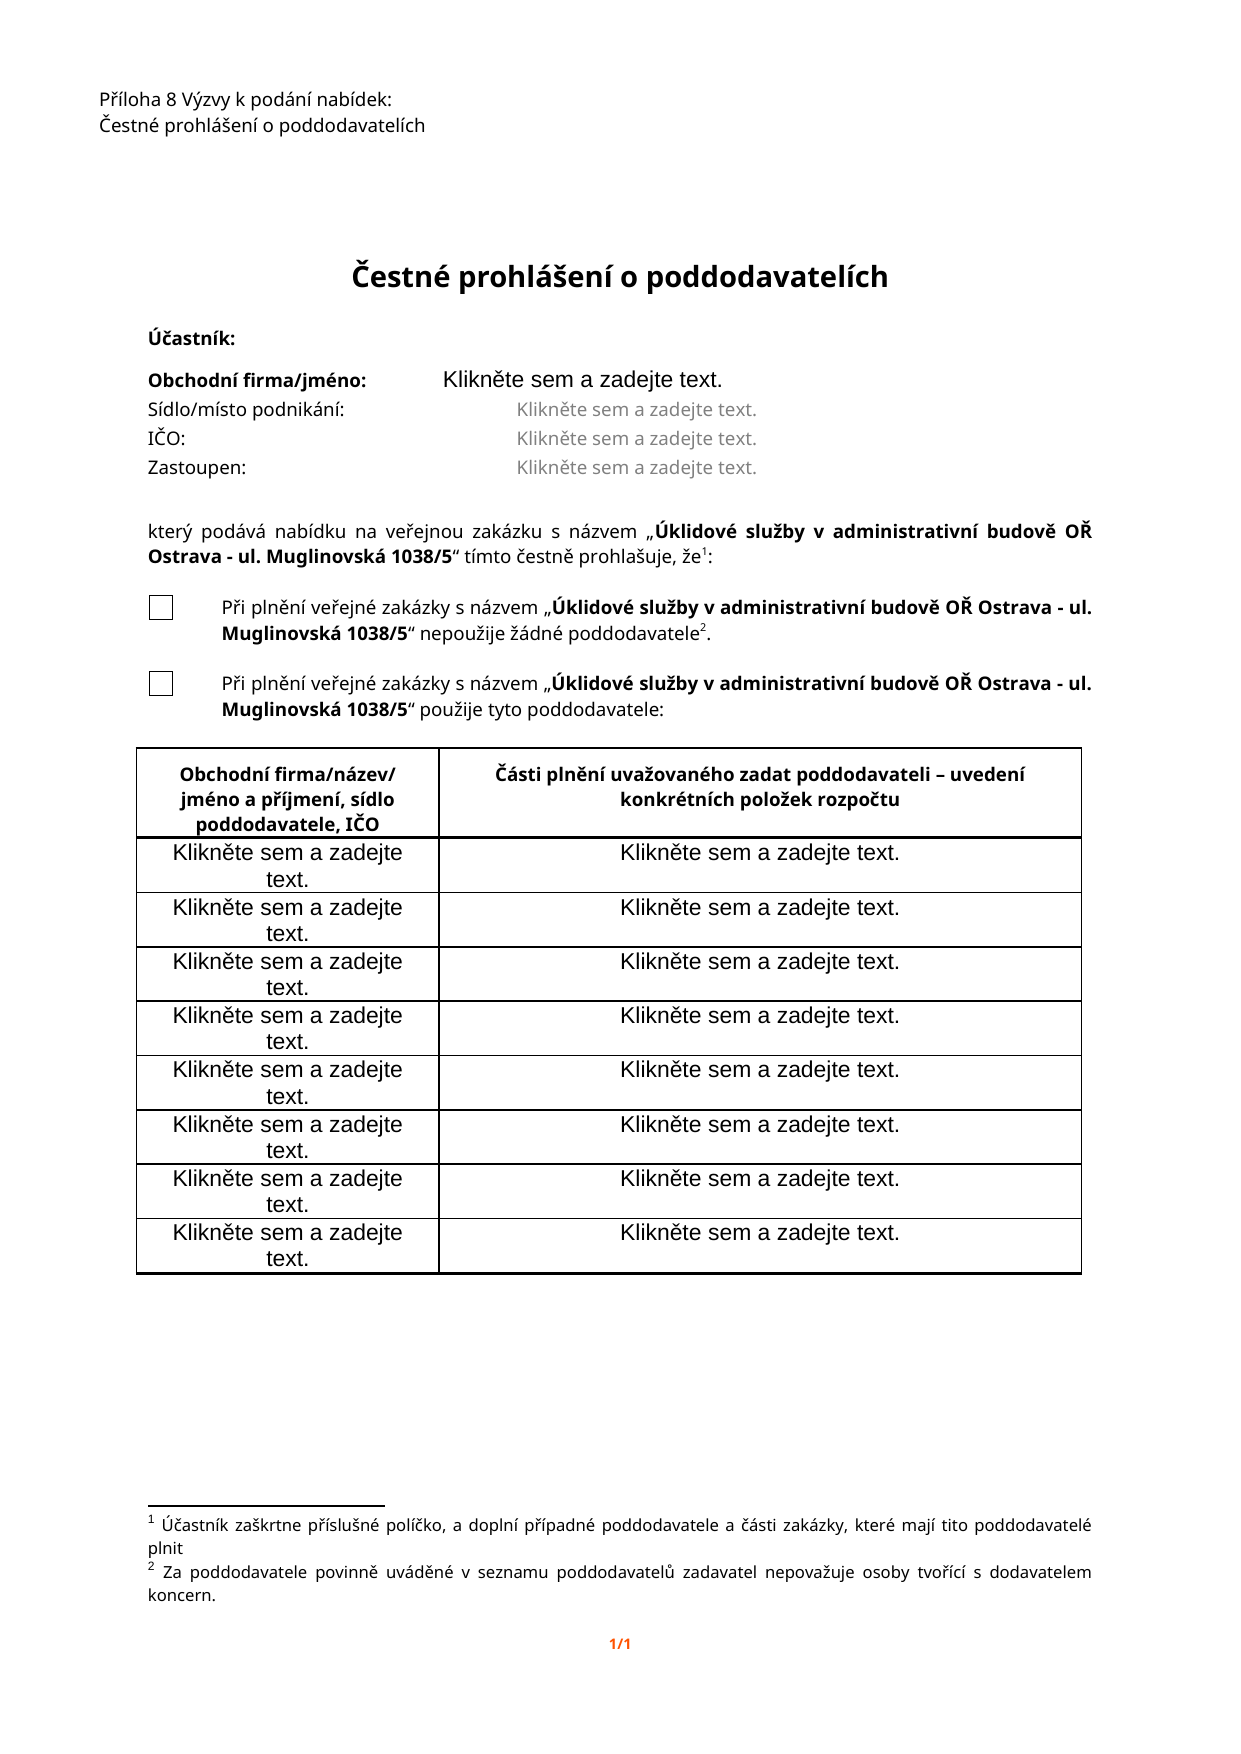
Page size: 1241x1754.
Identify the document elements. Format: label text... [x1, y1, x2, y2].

text Zastoupen: [148, 451, 1093, 480]
text který podává nabídku na veřejnou zakázku s názvem „Úklidové služby v administrativní budově OŘ Ostrava - ul. Muglinovská 1038/5“ tímto čestně prohlašuje, že: [148, 518, 1093, 569]
text Sídlo/místo podnikání: [148, 393, 1093, 422]
text Při plnění veřejné zakázky s názvem „Úklidové služby v administrativní budově OŘ Ostrava - ul. Muglinovská 1038/5“ nepoužije žádné poddodavatele. [148, 594, 1093, 645]
text IČO: [148, 422, 1093, 451]
table_header Obchodní firma/název/ jméno a příjmení, sídlo poddodavatele, IČO [137, 749, 438, 836]
text Při plnění veřejné zakázky s názvem „Úklidové služby v administrativní budově OŘ Ostrava - ul. Muglinovská 1038/5“ použije tyto poddodavatele: [148, 670, 1093, 721]
text Účastník: [148, 321, 1093, 352]
table_header Části plnění uvažovaného zadat poddodavateli – uvedení konkrétních položek rozpočtu [440, 749, 1081, 836]
text Obchodní firma/jméno: [148, 364, 1093, 393]
title Čestné prohlášení o poddodavatelích [148, 256, 1093, 296]
